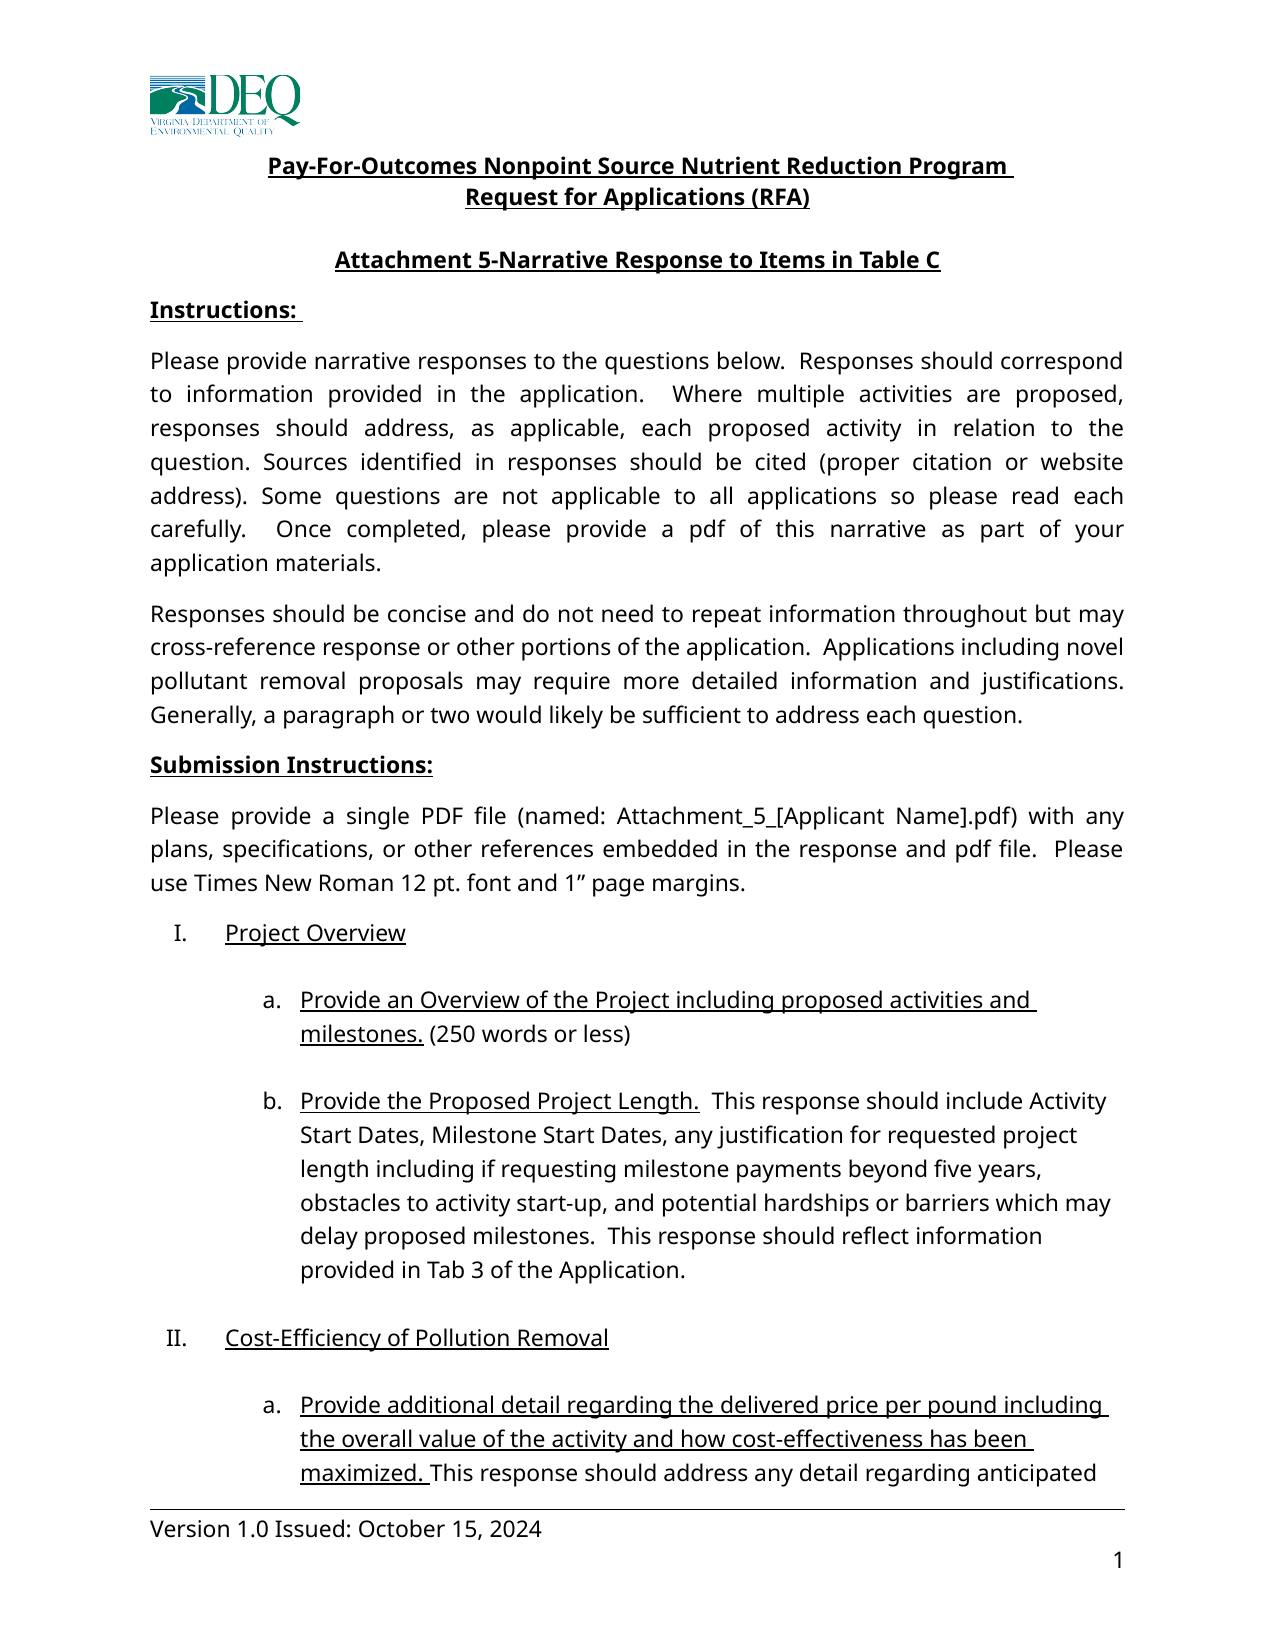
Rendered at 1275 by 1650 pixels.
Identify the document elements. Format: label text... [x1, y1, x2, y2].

text Pay-For-Outcomes Nonpoint Source Nutrient Reduction Program [150, 150, 1125, 181]
list Provide the Proposed Project Length. This response should include Activity Start Dates, Milestone Start Dates, any justification for requested project length including if requesting milestone payments beyond five years, obstacles to activity start-up, and potential hardships or barriers which may delay proposed milestones. This response should reflect information provided in Tab 3 of the Application. [262, 1085, 1125, 1319]
text Responses should be concise and do not need to repeat information throughout but may cross-reference response or other portions of the application. Applications including novel pollutant removal proposals may require more detailed information and justifications. Generally, a paragraph or two would likely be sufficient to address each question. [150, 597, 1125, 730]
text Please provide narrative responses to the questions below. Responses should correspond to information provided in the application. Where multiple activities are proposed, responses should address, as applicable, each proposed activity in relation to the question. Sources identified in responses should be cited (proper citation or website address). Some questions are not applicable to all applications so please read each carefully. Once completed, please provide a pdf of this narrative as part of your application materials. [150, 344, 1125, 578]
list Cost-Efficiency of Pollution Removal [187, 1322, 1125, 1353]
list Provide an Overview of the Project including proposed activities and milestones. (250 words or less) [262, 984, 1125, 1049]
text Attachment 5-Narrative Response to Items in Table C [150, 244, 1125, 275]
text Instructions: [150, 294, 1125, 325]
text Please provide a single PDF file (named: Attachment_5_[Applicant Name].pdf) with any plans, specifications, or other references embedded in the response and pdf file. Please use Times New Roman 12 pt. font and 1” page margins. [150, 799, 1125, 898]
picture [150, 75, 300, 137]
list Project Overview [187, 917, 1125, 948]
text Submission Instructions: [150, 749, 1125, 780]
text Request for Applications (RFA) [150, 181, 1125, 212]
